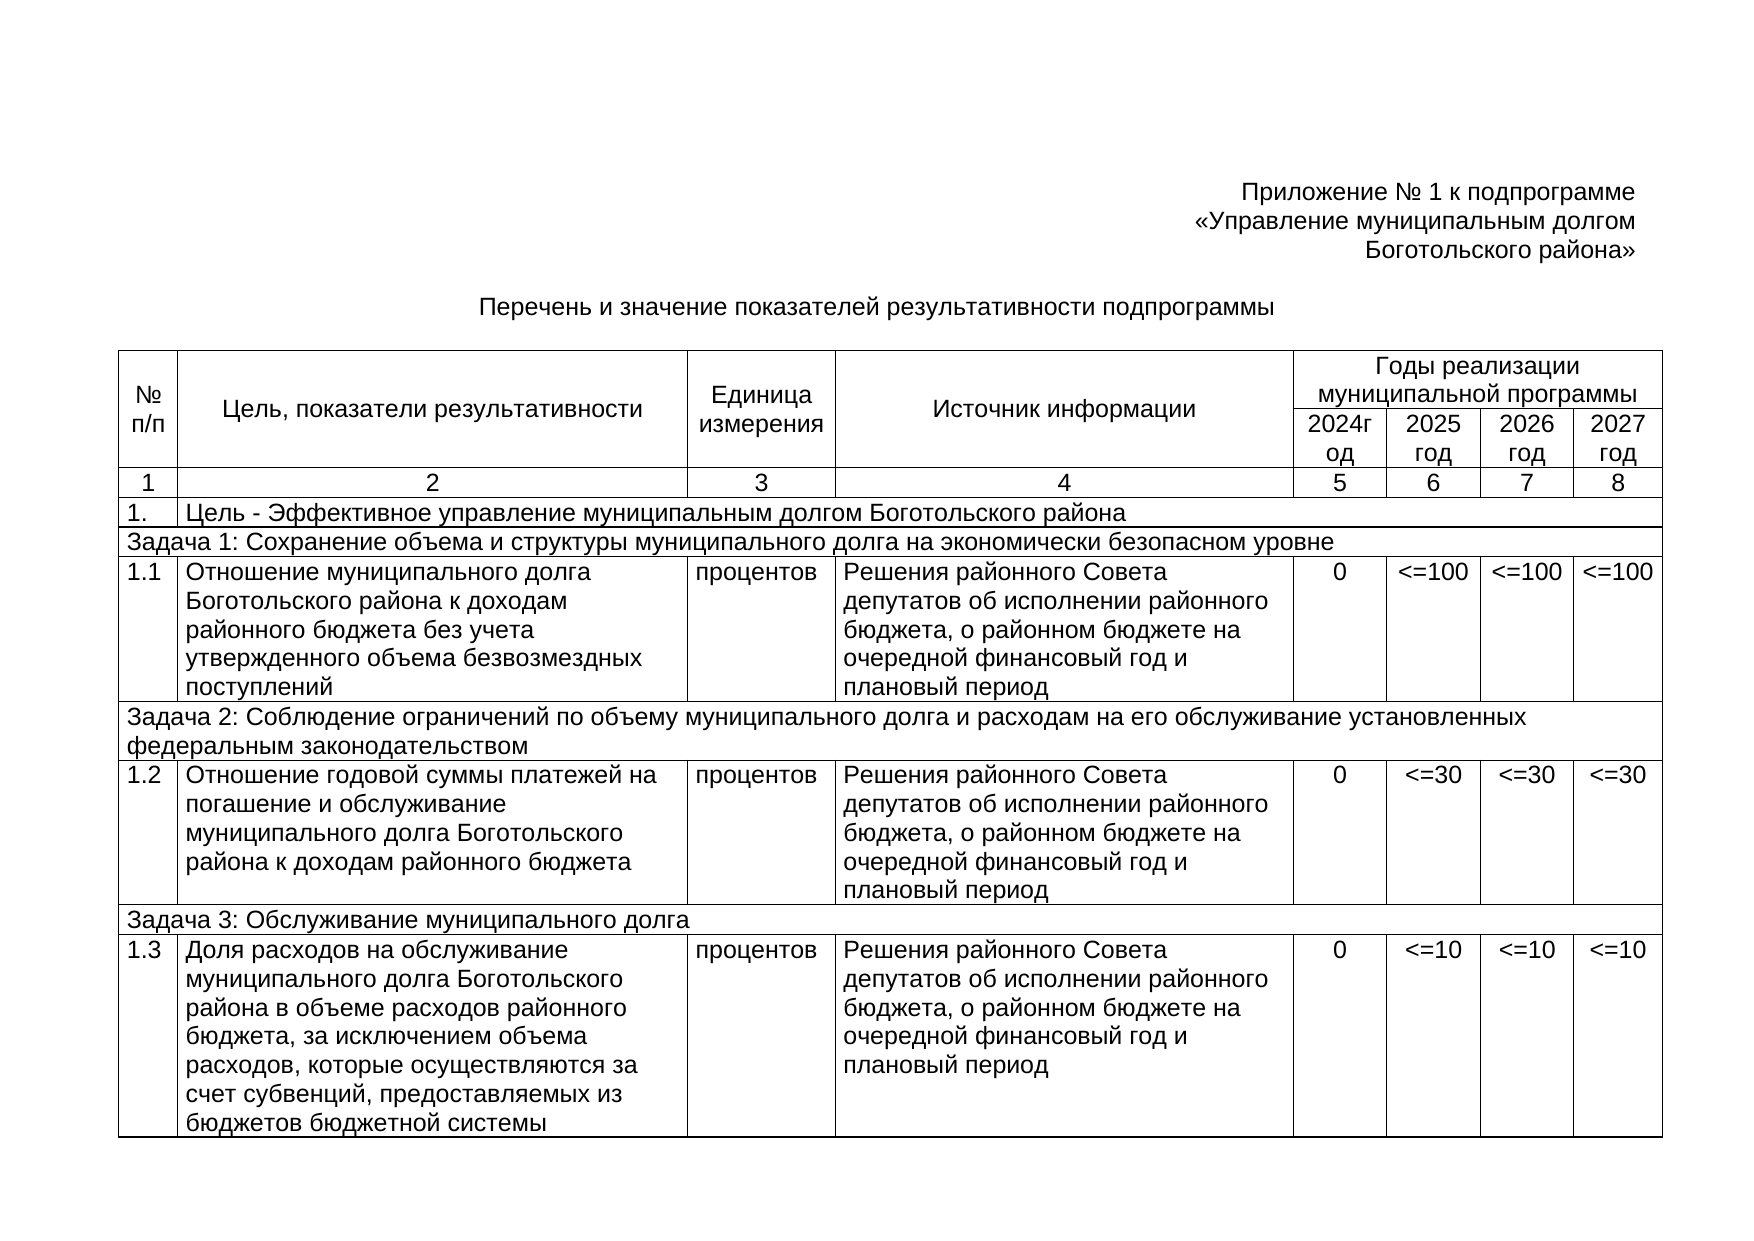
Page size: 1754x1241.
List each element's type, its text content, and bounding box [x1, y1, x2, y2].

table_cell Задача 2: Соблюдение ограничений по объему муниципального долга и расходам на его обслуживание установленных федеральным законодательством [119, 702, 1662, 759]
table_cell 0 [1294, 761, 1386, 904]
table_cell Отношение годовой суммы платежей на погашение и обслуживание муниципального долга Боготольского района к доходам районного бюджета [178, 761, 687, 904]
table_cell Задача 1: Сохранение объема и структуры муниципального долга на экономически безопасном уровне [119, 528, 1662, 556]
table_cell процентов [688, 557, 835, 701]
table_cell 2027 год [1574, 409, 1662, 467]
text «Управление муниципальным долгом [118, 206, 1636, 235]
table_cell 2 [178, 468, 687, 497]
table_cell Отношение муниципального долга Боготольского района к доходам районного бюджета без учета утвержденного объема безвозмездных поступлений [178, 557, 687, 701]
table_cell <=10 [1387, 935, 1480, 1136]
table_cell 1.3 [119, 935, 177, 1136]
table_cell 1.2 [119, 761, 177, 904]
table_cell 2025 год [1387, 409, 1480, 467]
table_header Цель, показатели результативности [178, 351, 687, 467]
table_cell <=30 [1387, 761, 1480, 904]
table_cell 1. [119, 498, 177, 526]
table_cell <=30 [1481, 761, 1573, 904]
table_cell 0 [1294, 557, 1386, 701]
table_cell <=10 [1574, 935, 1662, 1136]
table_cell Решения районного Совета депутатов об исполнении районного бюджета, о районном бюджете на очередной финансовый год и плановый период [836, 761, 1293, 904]
table_cell процентов [688, 935, 835, 1136]
table_cell процентов [688, 761, 835, 904]
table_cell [178, 935, 687, 1136]
table_cell Цель - Эффективное управление муниципальным долгом Боготольского района [178, 498, 1662, 526]
table_cell <=30 [1574, 761, 1662, 904]
text Перечень и значение показателей результативности подпрограммы [118, 292, 1636, 321]
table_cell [836, 935, 1293, 1136]
table_cell <=100 [1387, 557, 1480, 701]
table_cell <=100 [1481, 557, 1573, 701]
table_cell 4 [836, 468, 1293, 497]
table_cell 3 [688, 468, 835, 497]
table_cell 2026 год [1481, 409, 1573, 467]
table_cell <=100 [1574, 557, 1662, 701]
table_cell 2024год [1294, 409, 1386, 467]
table_cell 8 [1574, 468, 1662, 497]
table_cell <=10 [1481, 935, 1573, 1136]
text Приложение № 1 к подпрограмме [118, 177, 1636, 206]
table_cell 5 [1294, 468, 1386, 497]
table_cell 1.1 [119, 557, 177, 701]
table_header № п/п [119, 351, 177, 467]
table_cell 0 [1294, 935, 1386, 1136]
table_header Единица измерения [688, 351, 835, 467]
table_header Источник информации [836, 351, 1293, 467]
table_header Годы реализации муниципальной программы [1294, 351, 1662, 408]
table_cell Решения районного Совета депутатов об исполнении районного бюджета, о районном бюджете на очередной финансовый год и плановый период [836, 557, 1293, 701]
text Боготольского района» [118, 235, 1636, 263]
table_cell 7 [1481, 468, 1573, 497]
table_cell 1 [119, 468, 177, 497]
table_cell 6 [1387, 468, 1480, 497]
table_cell Задача 3: Обслуживание муниципального долга [119, 905, 1662, 934]
